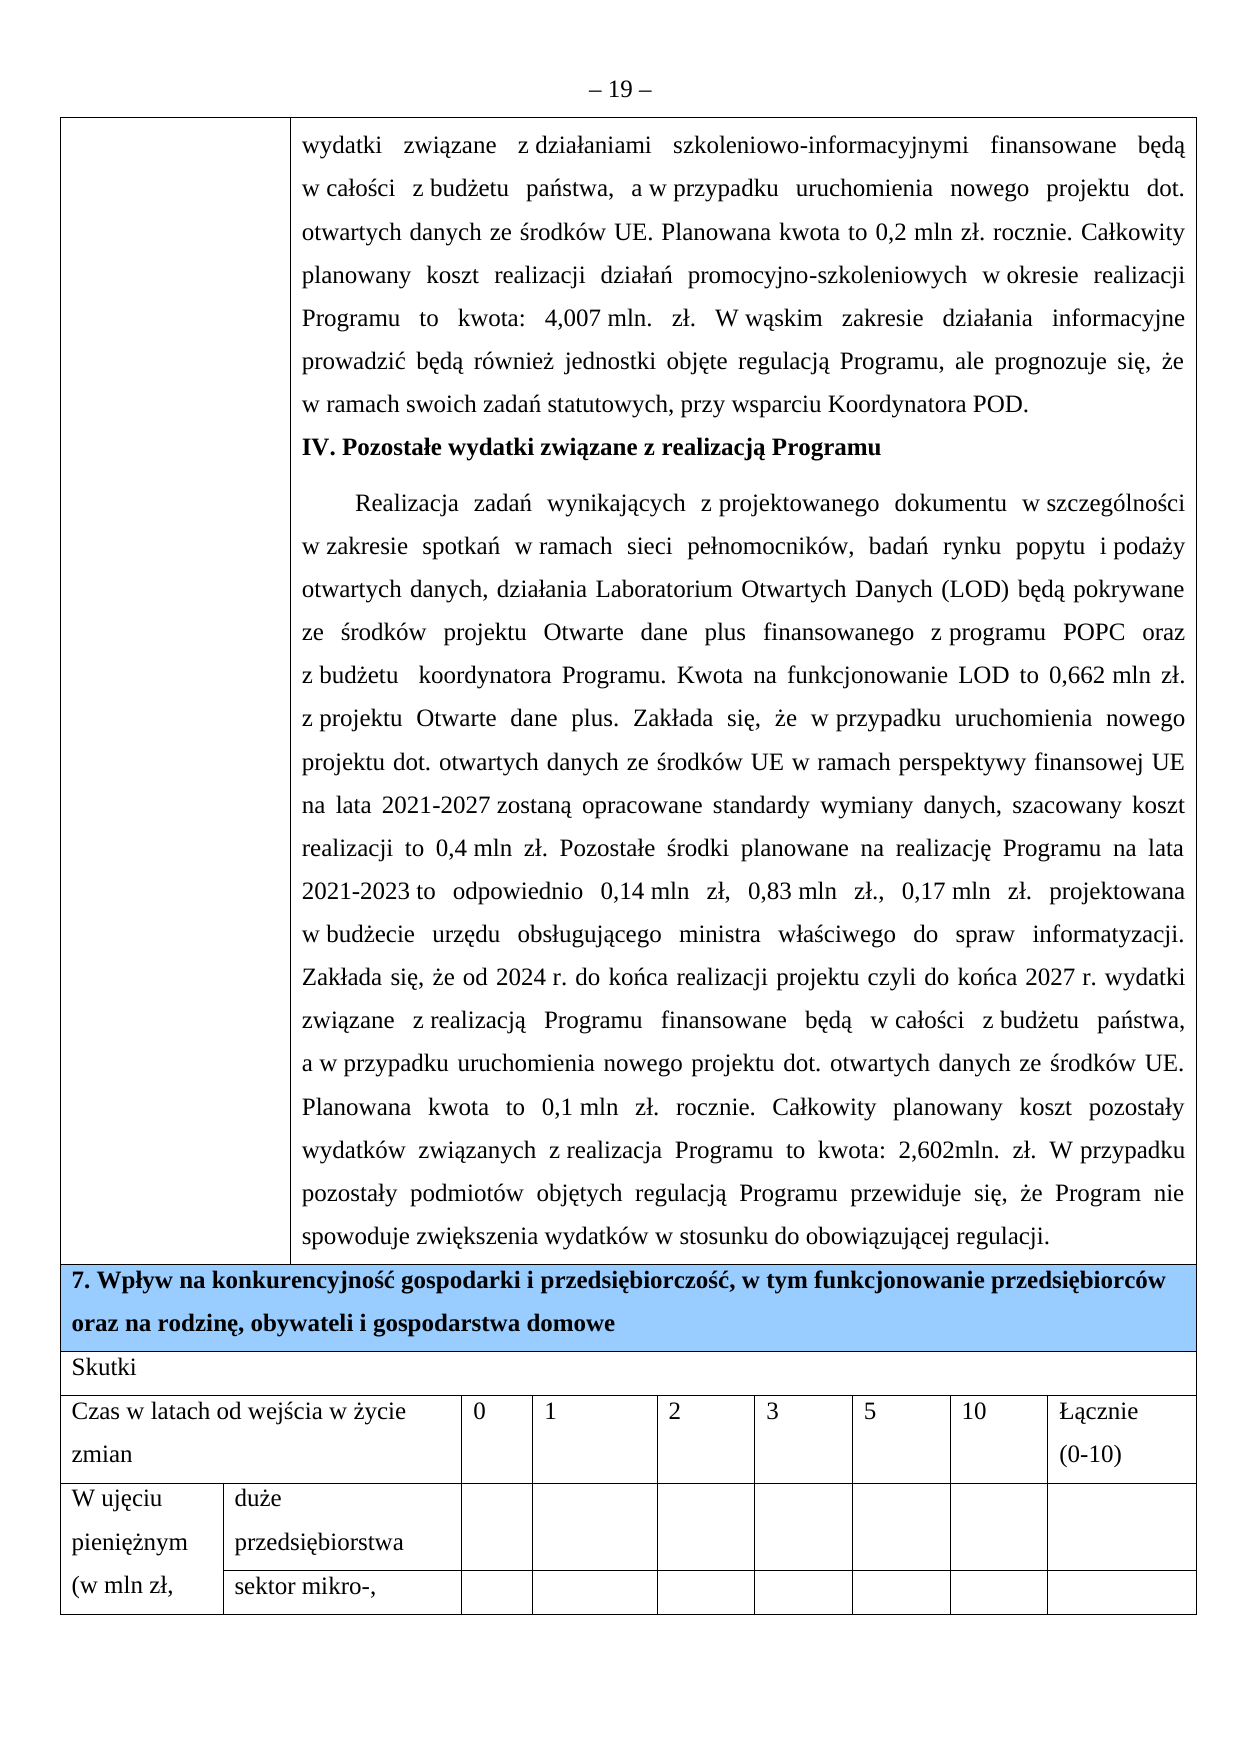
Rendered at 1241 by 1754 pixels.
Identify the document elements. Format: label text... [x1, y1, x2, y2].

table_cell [61, 118, 290, 1264]
table_cell 10 [951, 1396, 1047, 1482]
table_cell [462, 1484, 532, 1570]
table_cell 5 [853, 1396, 950, 1482]
table_cell 7. Wpływ na konkurencyjność gospodarki i przedsiębiorczość, w tym funkcjonowanie przedsiębiorców oraz na rodzinę, obywateli i gospodarstwa domowe [61, 1265, 1196, 1351]
table_cell [462, 1571, 532, 1614]
table_cell duże przedsiębiorstwa [224, 1484, 461, 1570]
table_cell [755, 1484, 852, 1570]
table_cell [755, 1571, 852, 1614]
table_cell W ujęciu pieniężnym (w mln zł, ceny stałe z …… r.) [61, 1484, 223, 1614]
table_cell [853, 1484, 950, 1570]
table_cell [291, 118, 1196, 1264]
table_cell Łącznie (0-10) [1048, 1396, 1196, 1482]
table_cell [658, 1571, 754, 1614]
table_cell Czas w latach od wejścia w życie zmian [61, 1396, 461, 1482]
table_cell [951, 1571, 1047, 1614]
table_cell [1048, 1571, 1196, 1614]
table_cell [658, 1484, 754, 1570]
table_cell [1048, 1484, 1196, 1570]
table_cell [951, 1484, 1047, 1570]
table_cell 0 [462, 1396, 532, 1482]
table_cell [533, 1484, 657, 1570]
table_cell 2 [658, 1396, 754, 1482]
table_cell [533, 1571, 657, 1614]
table_cell [853, 1571, 950, 1614]
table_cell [224, 1571, 461, 1614]
table_cell Skutki [61, 1352, 1196, 1395]
table_cell 3 [755, 1396, 852, 1482]
table_cell 1 [533, 1396, 657, 1482]
